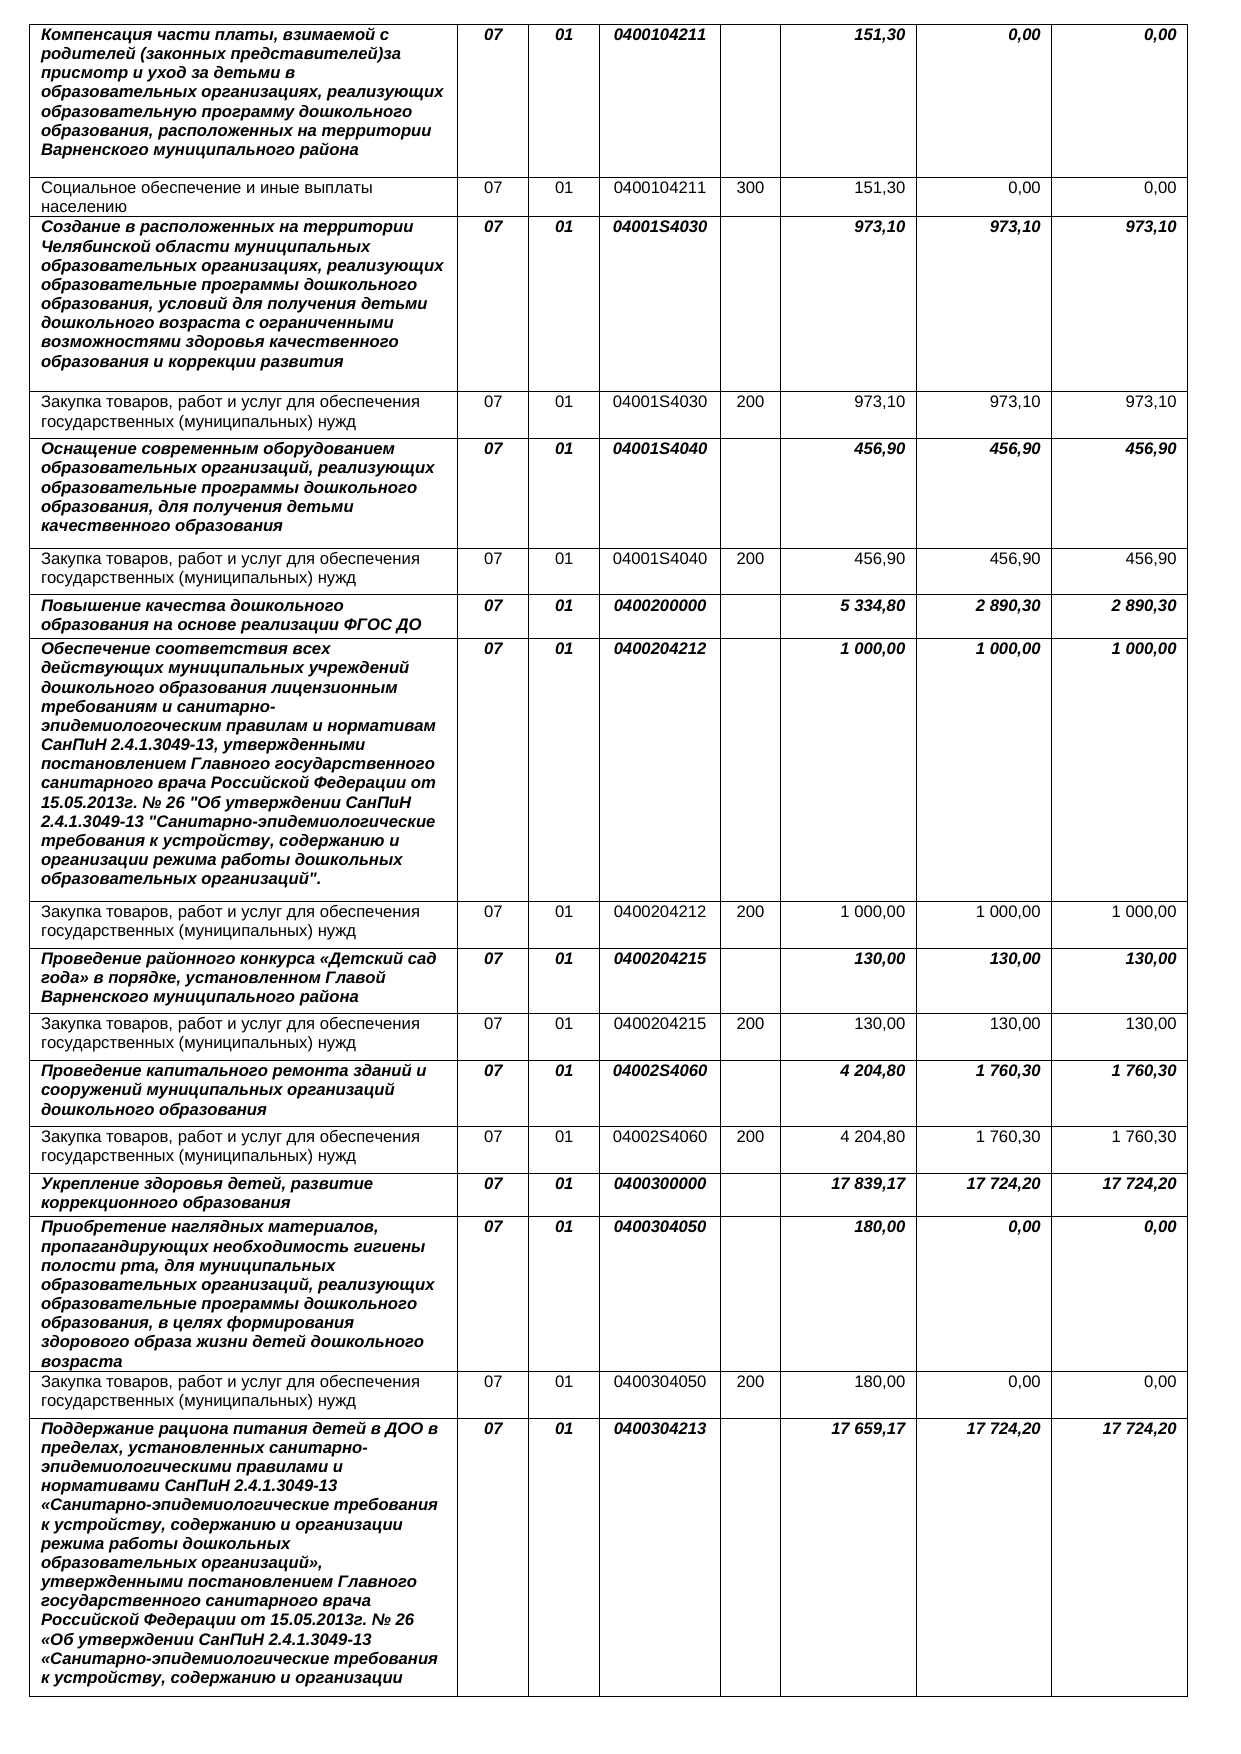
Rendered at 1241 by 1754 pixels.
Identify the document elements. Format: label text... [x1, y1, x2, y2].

table_cell 07 [458, 439, 528, 547]
table_cell 07 [458, 595, 528, 638]
table_cell 01 [529, 25, 599, 177]
table_cell Закупка товаров, работ и услуг для обеспечения государственных (муниципальных) нужд [30, 1127, 457, 1172]
table_cell 0,00 [917, 178, 1051, 216]
table_cell 01 [529, 1419, 599, 1696]
table_cell 07 [458, 392, 528, 438]
table_cell Социальное обеспечение и иные выплаты населению [30, 178, 457, 216]
table_cell [721, 1174, 780, 1216]
table_cell 0400104211 [600, 25, 720, 177]
table_cell 04001S4030 [600, 217, 720, 391]
table_cell [721, 217, 780, 391]
table_cell 01 [529, 1174, 599, 1216]
table_cell 01 [529, 1014, 599, 1060]
table_cell 1 000,00 [1052, 902, 1187, 947]
table_cell 07 [458, 902, 528, 947]
table_cell 01 [529, 949, 599, 1013]
table_cell 973,10 [1052, 392, 1187, 438]
table_cell 1 760,30 [917, 1127, 1051, 1172]
table_cell 973,10 [781, 217, 916, 391]
table_cell 04001S4040 [600, 439, 720, 547]
table_cell 200 [721, 1014, 780, 1060]
table_cell 07 [458, 639, 528, 901]
table_cell [721, 1217, 780, 1371]
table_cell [30, 1419, 457, 1696]
table_cell [721, 25, 780, 177]
table_cell 17 659,17 [781, 1419, 916, 1696]
table_cell Закупка товаров, работ и услуг для обеспечения государственных (муниципальных) нужд [30, 392, 457, 438]
table_cell 0,00 [917, 1217, 1051, 1371]
table_cell 04001S4040 [600, 549, 720, 594]
table_cell 1 000,00 [781, 639, 916, 901]
table_cell 07 [458, 949, 528, 1013]
table_cell 151,30 [781, 178, 916, 216]
table_cell 07 [458, 178, 528, 216]
table_cell 17 724,20 [917, 1174, 1051, 1216]
table_cell 0400300000 [600, 1174, 720, 1216]
table_cell 4 204,80 [781, 1127, 916, 1172]
table_cell 0400304050 [600, 1217, 720, 1371]
table_cell 130,00 [1052, 949, 1187, 1013]
table_cell 200 [721, 902, 780, 947]
table_cell 1 000,00 [917, 902, 1051, 947]
table_cell 07 [458, 1174, 528, 1216]
table_cell Закупка товаров, работ и услуг для обеспечения государственных (муниципальных) нужд [30, 1014, 457, 1060]
table_cell Обеспечение соответствия всех действующих муниципальных учреждений дошкольного образования лицензионным требованиям и санитарно-эпидемиологоческим правилам и нормативам СанПиН 2.4.1.3049-13, утвержденными постановлением Главного государственного санитарного врача Российской Федерации от 15.05.2013г. № 26 "Об утверждении СанПиН 2.4.1.3049-13 "Санитарно-эпидемиологические требования к устройству, содержанию и организации режима работы дошкольных образовательных организаций". [30, 639, 457, 901]
table_cell 0400104211 [600, 178, 720, 216]
table_cell 1 000,00 [917, 639, 1051, 901]
table_cell 07 [458, 217, 528, 391]
table_cell Оснащение современным оборудованием образовательных организаций, реализующих образовательные программы дошкольного образования, для получения детьми качественного образования [30, 439, 457, 547]
table_cell 17 724,20 [1052, 1419, 1187, 1696]
table_cell 07 [458, 25, 528, 177]
table_cell 456,90 [781, 439, 916, 547]
table_cell 17 724,20 [1052, 1174, 1187, 1216]
table_cell 17 839,17 [781, 1174, 916, 1216]
table_cell 1 760,30 [1052, 1127, 1187, 1172]
table_cell [721, 439, 780, 547]
table_cell 07 [458, 1372, 528, 1417]
table_cell Компенсация части платы, взимаемой с родителей (законных представителей)за присмотр и уход за детьми в образовательных организациях, реализующих образовательную программу дошкольного образования, расположенных на территории Варненского муниципального района [30, 25, 457, 177]
table_cell 130,00 [917, 949, 1051, 1013]
table_cell 1 760,30 [1052, 1061, 1187, 1126]
table_cell 1 000,00 [1052, 639, 1187, 901]
table_cell 4 204,80 [781, 1061, 916, 1126]
table_cell 0400204212 [600, 639, 720, 901]
table_cell Закупка товаров, работ и услуг для обеспечения государственных (муниципальных) нужд [30, 902, 457, 947]
table_cell 456,90 [1052, 549, 1187, 594]
table_cell Проведение районного конкурса «Детский сад года» в порядке, установленном Главой Варненского муниципального района [30, 949, 457, 1013]
table_cell 17 724,20 [917, 1419, 1051, 1696]
table_cell 0,00 [1052, 178, 1187, 216]
table_cell Повышение качества дошкольного образования на основе реализации ФГОС ДО [30, 595, 457, 638]
table_cell 01 [529, 392, 599, 438]
table_cell 07 [458, 549, 528, 594]
table_cell 01 [529, 549, 599, 594]
table_cell 04002S4060 [600, 1127, 720, 1172]
table_cell 0400304050 [600, 1372, 720, 1417]
table_cell 01 [529, 1127, 599, 1172]
table_cell 0,00 [917, 1372, 1051, 1417]
table_cell Закупка товаров, работ и услуг для обеспечения государственных (муниципальных) нужд [30, 549, 457, 594]
table_cell 0,00 [1052, 1217, 1187, 1371]
table_cell 0400204215 [600, 949, 720, 1013]
table_cell 200 [721, 549, 780, 594]
table_cell 07 [458, 1061, 528, 1126]
table_cell 973,10 [917, 217, 1051, 391]
table_cell 01 [529, 595, 599, 638]
table_cell 0400200000 [600, 595, 720, 638]
table_cell [721, 639, 780, 901]
table_cell 2 890,30 [1052, 595, 1187, 638]
table_cell 01 [529, 178, 599, 216]
table_cell 456,90 [917, 549, 1051, 594]
table_cell 130,00 [917, 1014, 1051, 1060]
table_cell 0,00 [1052, 1372, 1187, 1417]
table_cell 200 [721, 392, 780, 438]
table_cell 973,10 [781, 392, 916, 438]
table_cell 200 [721, 1127, 780, 1172]
table_cell 01 [529, 217, 599, 391]
table_cell 456,90 [1052, 439, 1187, 547]
table_cell 0,00 [1052, 25, 1187, 177]
table_cell 0400304213 [600, 1419, 720, 1696]
table_cell 180,00 [781, 1372, 916, 1417]
table_cell [721, 1419, 780, 1696]
table_cell Приобретение наглядных материалов, пропагандирующих необходимость гигиены полости рта, для муниципальных образовательных организаций, реализующих образовательные программы дошкольного образования, в целях формирования здорового образа жизни детей дошкольного возраста [30, 1217, 457, 1371]
table_cell 973,10 [917, 392, 1051, 438]
table_cell 0,00 [917, 25, 1051, 177]
table_cell [721, 1061, 780, 1126]
table_cell 0400204215 [600, 1014, 720, 1060]
table_cell 130,00 [1052, 1014, 1187, 1060]
table_cell 07 [458, 1014, 528, 1060]
table_cell 01 [529, 1372, 599, 1417]
table_cell 04001S4030 [600, 392, 720, 438]
table_cell 07 [458, 1419, 528, 1696]
table_cell 01 [529, 902, 599, 947]
table_cell Закупка товаров, работ и услуг для обеспечения государственных (муниципальных) нужд [30, 1372, 457, 1417]
table_cell 04002S4060 [600, 1061, 720, 1126]
table_cell 07 [458, 1217, 528, 1371]
table_cell [721, 949, 780, 1013]
table_cell 180,00 [781, 1217, 916, 1371]
table_cell 5 334,80 [781, 595, 916, 638]
table_cell [721, 595, 780, 638]
table_cell Проведение капитального ремонта зданий и сооружений муниципальных организаций дошкольного образования [30, 1061, 457, 1126]
table_cell 0400204212 [600, 902, 720, 947]
table_cell 1 760,30 [917, 1061, 1051, 1126]
table_cell 130,00 [781, 1014, 916, 1060]
table_cell 456,90 [781, 549, 916, 594]
table_cell 01 [529, 1061, 599, 1126]
table_cell 01 [529, 1217, 599, 1371]
table_cell 151,30 [781, 25, 916, 177]
table_cell Укрепление здоровья детей, развитие коррекционного образования [30, 1174, 457, 1216]
table_cell Создание в расположенных на территории Челябинской области муниципальных образовательных организациях, реализующих образовательные программы дошкольного образования, условий для получения детьми дошкольного возраста с ограниченными возможностями здоровья качественного образования и коррекции развития [30, 217, 457, 391]
table_cell 973,10 [1052, 217, 1187, 391]
table_cell 07 [458, 1127, 528, 1172]
table_cell 200 [721, 1372, 780, 1417]
table_cell 300 [721, 178, 780, 216]
table_cell 01 [529, 439, 599, 547]
table_cell 01 [529, 639, 599, 901]
table_cell 456,90 [917, 439, 1051, 547]
table_cell 1 000,00 [781, 902, 916, 947]
table_cell 130,00 [781, 949, 916, 1013]
table_cell 2 890,30 [917, 595, 1051, 638]
